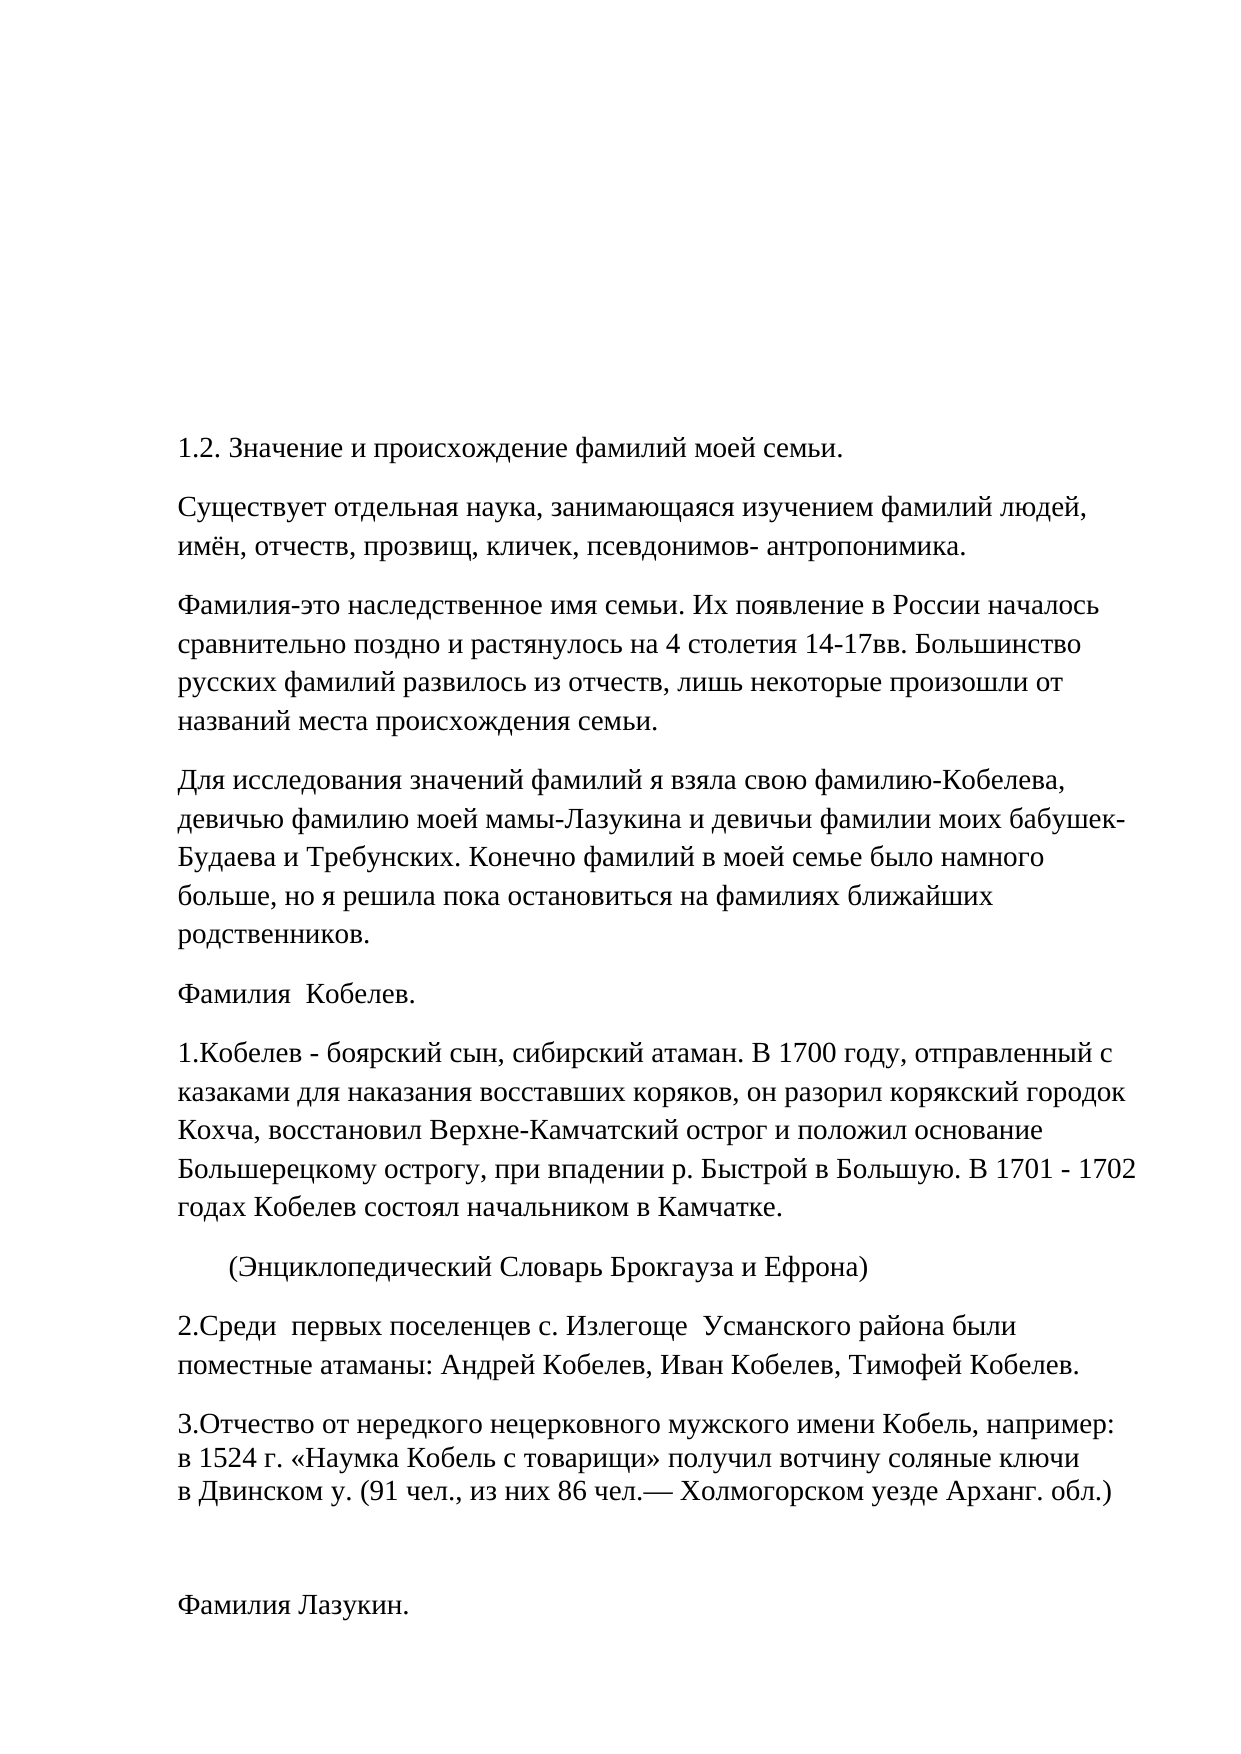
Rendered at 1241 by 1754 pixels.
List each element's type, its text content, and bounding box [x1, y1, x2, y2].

text Фамилия-это наследственное имя семьи. Их появление в России началось сравнительно поздно и растянулось на 4 столетия 14-17вв. Большинство русских фамилий развилось из отчеств, лишь некоторые произошли от названий места происхождения семьи. [177, 587, 1152, 737]
text 2.Среди первых поселенцев с. Излегоще Усманского района были поместные атаманы: Андрей Кобелев, Иван Кобелев, Тимофей Кобелев. [177, 1308, 1152, 1380]
text (Энциклопедический Словарь Брокгауза и Ефрона) [177, 1249, 1152, 1282]
text 1.2. Значение и происхождение фамилий моей семьи. [177, 430, 1152, 464]
text Фамилия Кобелев. [177, 976, 1152, 1009]
text 3.Отчество от нередкого нецерковного мужского имени Кобель, например: в 1524 г. «Наумка Кобель с товарищи» получил вотчину соляные ключи в Двинском у. (91 чел., из них 86 чел.— Холмогорском уезде Арханг. обл.) [177, 1406, 1152, 1507]
text 1.Кобелев - боярский сын, сибирский атаман. В 1700 году, отправленный с казаками для наказания восставших коряков, он разорил корякский городок Кохча, восстановил Верхне-Камчатский острог и положил основание Большерецкому острогу, при впадении р. Быстрой в Большую. В 1701 - 1702 годах Кобелев состоял начальником в Камчатке. [177, 1035, 1152, 1223]
text Существует отдельная наука, занимающаяся изучением фамилий людей, имён, отчеств, прозвищ, кличек, псевдонимов- антропонимика. [177, 489, 1152, 562]
text Фамилия Лазукин. [177, 1587, 1152, 1621]
text Для исследования значений фамилий я взяла свою фамилию-Кобелева, девичью фамилию моей мамы-Лазукина и девичьи фамилии моих бабушек- Будаева и Требунских. Конечно фамилий в моей семье было намного больше, но я решила пока остановиться на фамилиях ближайших родственников. [177, 762, 1152, 950]
